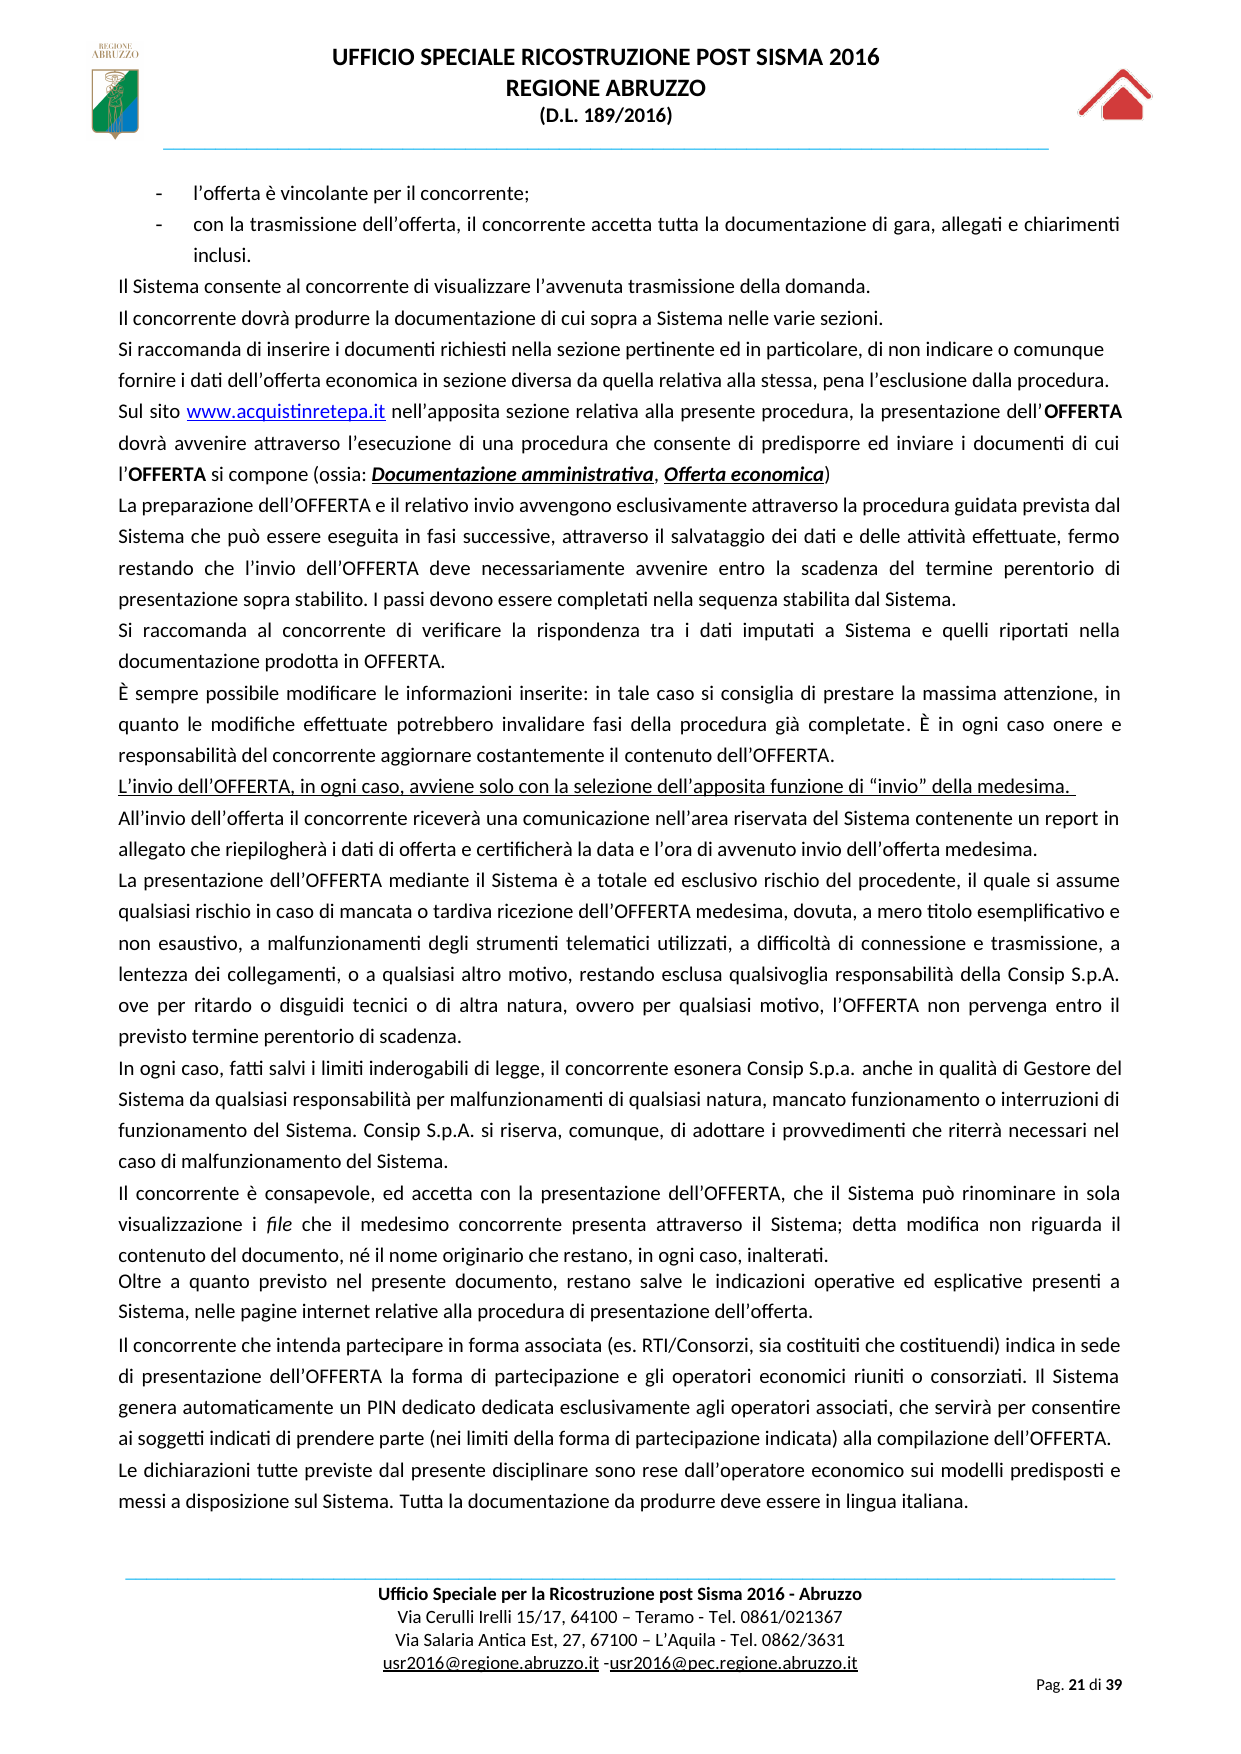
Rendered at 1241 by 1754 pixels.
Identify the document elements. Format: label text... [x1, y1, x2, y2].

text In ogni caso, fatti salvi i limiti inderogabili di legge, il concorrente esonera Consip S.p.a. anche in qualità di Gestore del Sistema da qualsiasi responsabilità per malfunzionamenti di qualsiasi natura, mancato funzionamento o interruzioni di funzionamento del Sistema. Consip S.p.A. si riserva, comunque, di adottare i provvedimenti che riterrà necessari nel caso di malfunzionamento del Sistema. [118, 1050, 1122, 1175]
picture [86, 41, 144, 141]
text All’invio dell’offerta il concorrente riceverà una comunicazione nell’area riservata del Sistema contenente un report in allegato che riepilogherà i dati di offerta e certificherà la data e l’ora di avvenuto invio dell’offerta medesima. [118, 800, 1122, 862]
text Il concorrente che intenda partecipare in forma associata (es. RTI/Consorzi, sia costituiti che costituendi) indica in sede di presentazione dell’OFFERTA la forma di partecipazione e gli operatori economici riuniti o consorziati. Il Sistema genera automaticamente un PIN dedicato dedicata esclusivamente agli operatori associati, che servirà per consentire ai soggetti indicati di prendere parte (nei limiti della forma di partecipazione indicata) alla compilazione dell’OFFERTA. [118, 1327, 1122, 1452]
text L’invio dell’OFFERTA, in ogni caso, avviene solo con la selezione dell’apposita funzione di “invio” della medesima. [118, 769, 1122, 800]
text Si raccomanda al concorrente di verificare la rispondenza tra i dati imputati a Sistema e quelli riportati nella documentazione prodotta in OFFERTA. [118, 612, 1122, 675]
text È sempre possibile modificare le informazioni inserite: in tale caso si consiglia di prestare la massima attenzione, in quanto le modifiche effettuate potrebbero invalidare fasi della procedura già completate. È in ogni caso onere e responsabilità del concorrente aggiornare costantemente il contenuto dell’OFFERTA. [118, 675, 1122, 769]
text Oltre a quanto previsto nel presente documento, restano salve le indicazioni operative ed esplicative presenti a Sistema, nelle pagine internet relative alla procedura di presentazione dell’offerta. [118, 1269, 1121, 1323]
text La presentazione dell’OFFERTA mediante il Sistema è a totale ed esclusivo rischio del procedente, il quale si assume qualsiasi rischio in caso di mancata o tardiva ricezione dell’OFFERTA medesima, dovuta, a mero titolo esemplificativo e non esaustivo, a malfunzionamenti degli strumenti telematici utilizzati, a difficoltà di connessione e trasmissione, a lentezza dei collegamenti, o a qualsiasi altro motivo, restando esclusa qualsivoglia responsabilità della Consip S.p.A. ove per ritardo o disguidi tecnici o di altra natura, ovvero per qualsiasi motivo, l’OFFERTA non pervenga entro il previsto termine perentorio di scadenza. [118, 862, 1122, 1050]
text Il concorrente dovrà produrre la documentazione di cui sopra a Sistema nelle varie sezioni. [118, 300, 1122, 331]
picture [1076, 68, 1162, 127]
text Il concorrente è consapevole, ed accetta con la presentazione dell’OFFERTA, che il Sistema può rinominare in sola visualizzazione i file che il medesimo concorrente presenta attraverso il Sistema; detta modifica non riguarda il contenuto del documento, né il nome originario che restano, in ogni caso, inalterati. [118, 1175, 1122, 1269]
list l’offerta è vincolante per il concorrente; [156, 175, 1122, 206]
list con la trasmissione dell’offerta, il concorrente accetta tutta la documentazione di gara, allegati e chiarimenti inclusi. [156, 206, 1122, 269]
text Il Sistema consente al concorrente di visualizzare l’avvenuta trasmissione della domanda. [118, 269, 1122, 300]
text La preparazione dell’OFFERTA e il relativo invio avvengono esclusivamente attraverso la procedura guidata prevista dal Sistema che può essere eseguita in fasi successive, attraverso il salvataggio dei dati e delle attività effettuate, fermo restando che l’invio dell’OFFERTA deve necessariamente avvenire entro la scadenza del termine perentorio di presentazione sopra stabilito. I passi devono essere completati nella sequenza stabilita dal Sistema. [118, 487, 1122, 612]
text Sul sito www.acquistinretepa.it nell’apposita sezione relativa alla presente procedura, la presentazione dell’OFFERTA dovrà avvenire attraverso l’esecuzione di una procedura che consente di predisporre ed inviare i documenti di cui l’OFFERTA si compone (ossia: Documentazione amministrativa, Offerta economica) [118, 394, 1122, 487]
text Le dichiarazioni tutte previste dal presente disciplinare sono rese dall’operatore economico sui modelli predisposti e messi a disposizione sul Sistema. Tutta la documentazione da produrre deve essere in lingua italiana. [118, 1452, 1122, 1514]
text Si raccomanda di inserire i documenti richiesti nella sezione pertinente ed in particolare, di non indicare o comunque fornire i dati dell’offerta economica in sezione diversa da quella relativa alla stessa, pena l’esclusione dalla procedura. [118, 331, 1122, 394]
